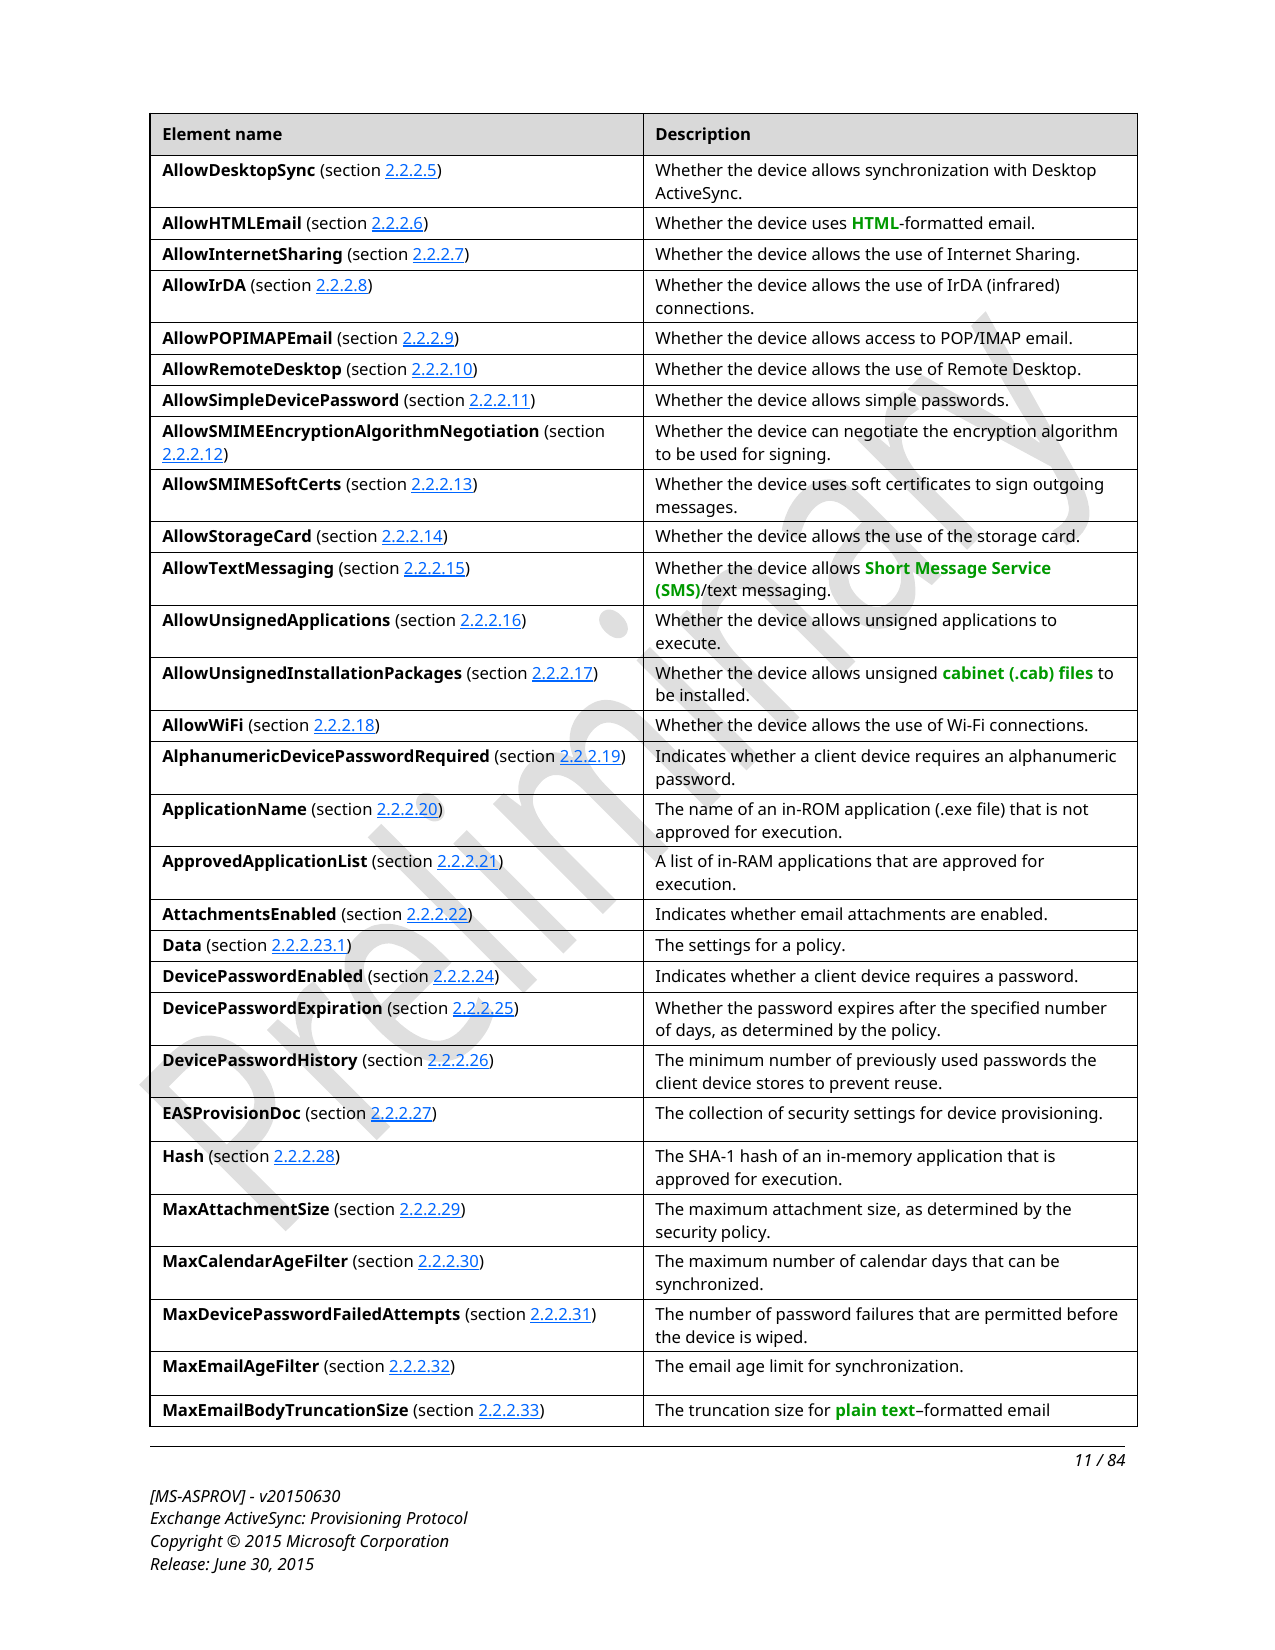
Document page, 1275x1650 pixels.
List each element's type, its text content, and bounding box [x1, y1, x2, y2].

table_cell The SHA-1 hash of an in-memory application that is approved for execution. [644, 1142, 1137, 1193]
table_cell AllowWiFi (section 2.2.2.18) [151, 711, 643, 741]
table_cell Whether the device allows Short Message Service (SMS)/text messaging. [644, 553, 1137, 605]
table_cell MaxDevicePasswordFailedAttempts (section 2.2.2.31) [151, 1300, 643, 1351]
table_cell AllowSMIMEEncryptionAlgorithmNegotiation (section 2.2.2.12) [151, 417, 643, 468]
table_cell MaxEmailAgeFilter (section 2.2.2.32) [151, 1352, 643, 1395]
table_cell AllowDesktopSync (section 2.2.2.5) [151, 156, 643, 207]
table_cell Data (section 2.2.2.23.1) [151, 931, 643, 961]
table_cell AllowHTMLEmail (section 2.2.2.6) [151, 208, 643, 238]
table_cell AllowStorageCard (section 2.2.2.14) [151, 522, 643, 552]
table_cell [644, 1396, 1137, 1426]
table_cell The settings for a policy. [644, 931, 1137, 961]
table_cell AllowRemoteDesktop (section 2.2.2.10) [151, 355, 643, 385]
table_cell AlphanumericDevicePasswordRequired (section 2.2.2.19) [151, 742, 643, 793]
table_cell Whether the device allows the use of the storage card. [644, 522, 1137, 552]
table_cell AllowPOPIMAPEmail (section 2.2.2.9) [151, 323, 643, 353]
table_cell The email age limit for synchronization. [644, 1352, 1137, 1395]
table_cell Whether the device can negotiate the encryption algorithm to be used for signing. [644, 417, 1137, 468]
table_cell Whether the device uses HTML-formatted email. [644, 208, 1137, 238]
table_header Element name [151, 114, 643, 155]
table_cell Whether the device allows the use of Internet Sharing. [644, 240, 1137, 270]
table_cell Whether the device allows synchronization with Desktop ActiveSync. [644, 156, 1137, 207]
table_cell Whether the device allows access to POP/IMAP email. [644, 323, 1137, 353]
table_cell AllowUnsignedInstallationPackages (section 2.2.2.17) [151, 658, 643, 710]
table_cell DevicePasswordEnabled (section 2.2.2.24) [151, 962, 643, 992]
table_cell Whether the device allows the use of Remote Desktop. [644, 355, 1137, 385]
table_cell Whether the device allows simple passwords. [644, 386, 1137, 416]
table_cell Indicates whether email attachments are enabled. [644, 900, 1137, 930]
table_cell MaxCalendarAgeFilter (section 2.2.2.30) [151, 1247, 643, 1298]
table_cell AllowSMIMESoftCerts (section 2.2.2.13) [151, 470, 643, 521]
table_cell Indicates whether a client device requires an alphanumeric password. [644, 742, 1137, 793]
table_cell Hash (section 2.2.2.28) [151, 1142, 643, 1193]
table_cell Whether the device uses soft certificates to sign outgoing messages. [644, 470, 1137, 521]
table_cell A list of in-RAM applications that are approved for execution. [644, 847, 1137, 898]
table_cell Whether the password expires after the specified number of days, as determined by the policy. [644, 993, 1137, 1045]
table_cell ApplicationName (section 2.2.2.20) [151, 795, 643, 846]
table_cell The maximum number of calendar days that can be synchronized. [644, 1247, 1137, 1298]
table_cell AllowTextMessaging (section 2.2.2.15) [151, 553, 643, 605]
table_cell AttachmentsEnabled (section 2.2.2.22) [151, 900, 643, 930]
table_cell ApprovedApplicationList (section 2.2.2.21) [151, 847, 643, 898]
table_cell Indicates whether a client device requires a password. [644, 962, 1137, 992]
table_cell AllowInternetSharing (section 2.2.2.7) [151, 240, 643, 270]
table_cell AllowIrDA (section 2.2.2.8) [151, 271, 643, 322]
table_cell MaxAttachmentSize (section 2.2.2.29) [151, 1195, 643, 1246]
table_cell EASProvisionDoc (section 2.2.2.27) [151, 1098, 643, 1141]
table_header Description [644, 114, 1137, 155]
table_cell The name of an in-ROM application (.exe file) that is not approved for execution. [644, 795, 1137, 846]
table_cell Whether the device allows the use of IrDA (infrared) connections. [644, 271, 1137, 322]
table_cell Whether the device allows unsigned applications to execute. [644, 606, 1137, 657]
table_cell Whether the device allows the use of Wi-Fi connections. [644, 711, 1137, 741]
table_cell AllowUnsignedApplications (section 2.2.2.16) [151, 606, 643, 657]
table_cell The maximum attachment size, as determined by the security policy. [644, 1195, 1137, 1246]
table_cell DevicePasswordHistory (section 2.2.2.26) [151, 1046, 643, 1097]
table_cell Whether the device allows unsigned cabinet (.cab) files to be installed. [644, 658, 1137, 710]
table_cell The minimum number of previously used passwords the client device stores to prevent reuse. [644, 1046, 1137, 1097]
table_cell AllowSimpleDevicePassword (section 2.2.2.11) [151, 386, 643, 416]
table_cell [151, 1396, 643, 1426]
table_cell DevicePasswordExpiration (section 2.2.2.25) [151, 993, 643, 1045]
table_cell The collection of security settings for device provisioning. [644, 1098, 1137, 1141]
table_cell The number of password failures that are permitted before the device is wiped. [644, 1300, 1137, 1351]
